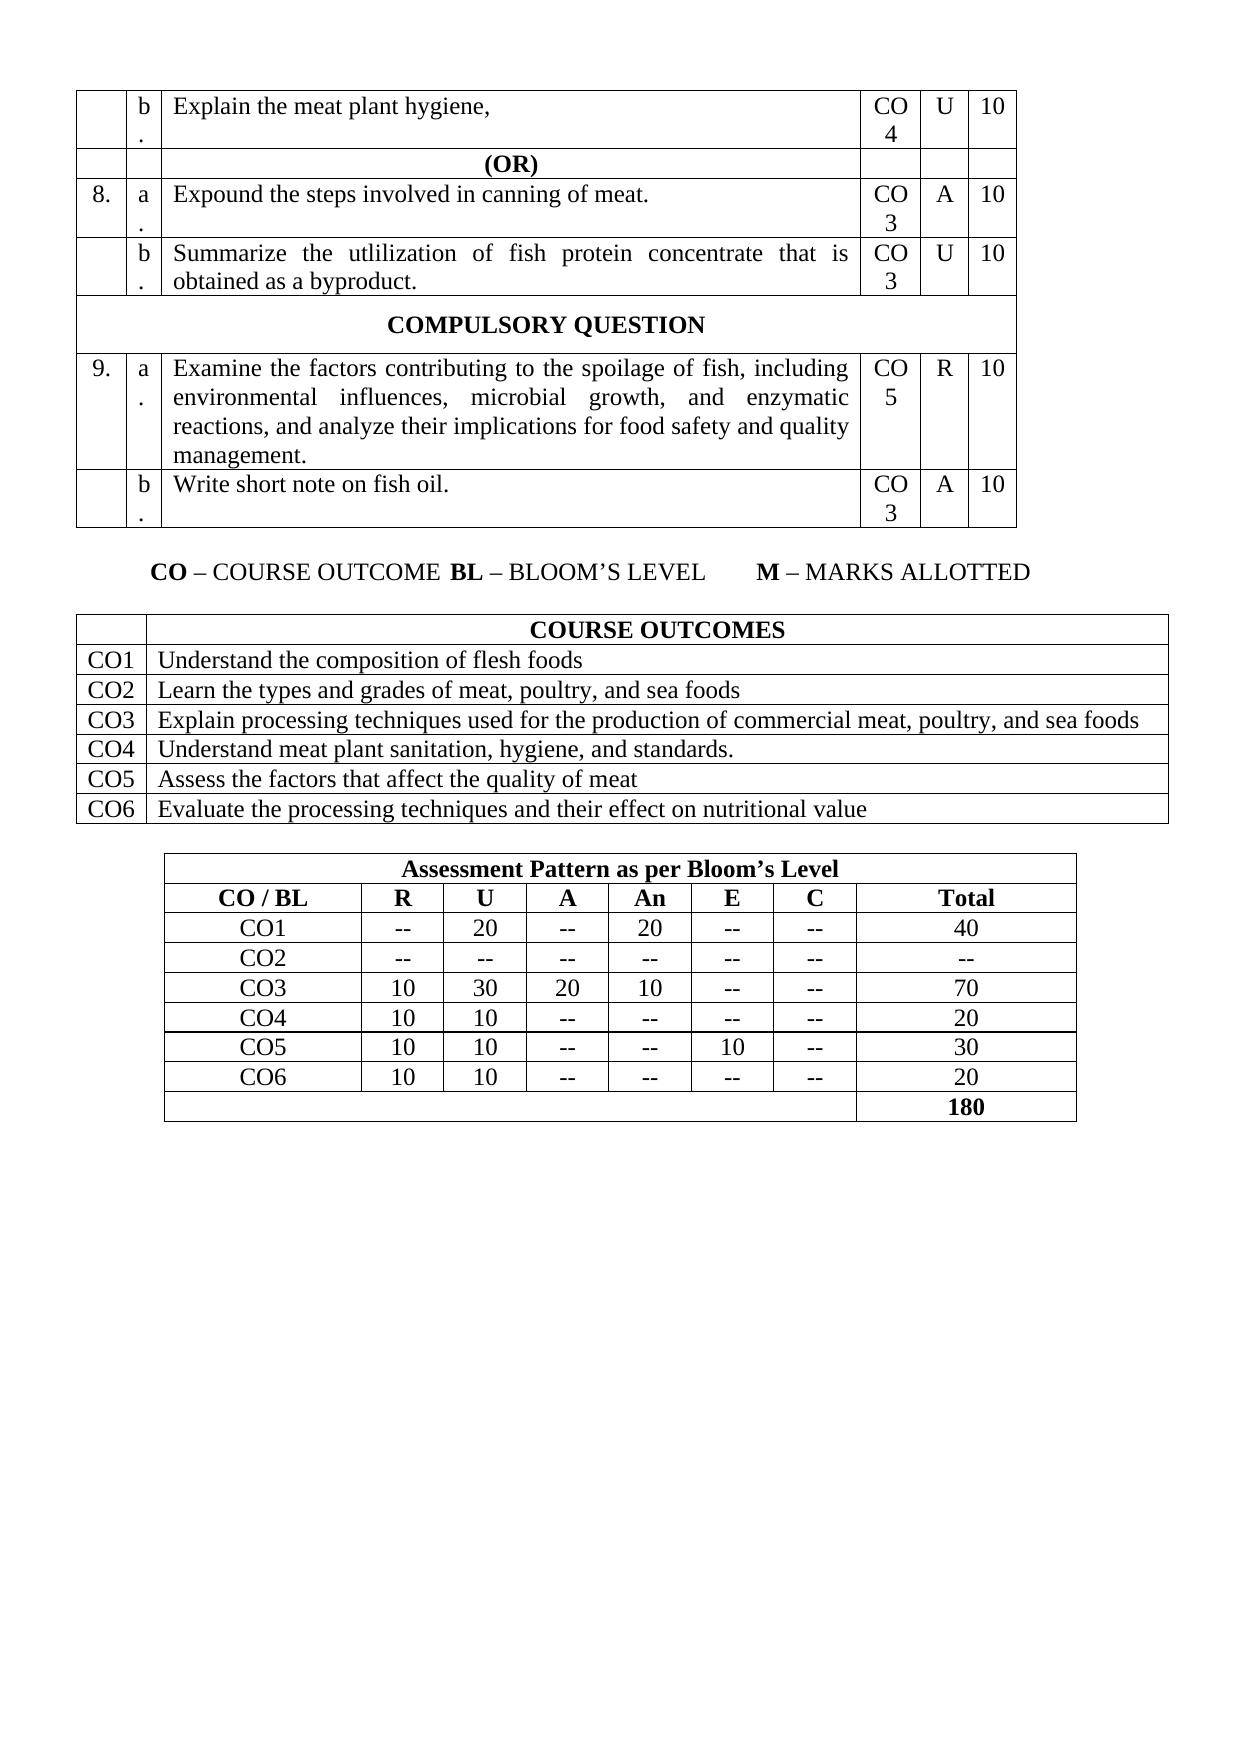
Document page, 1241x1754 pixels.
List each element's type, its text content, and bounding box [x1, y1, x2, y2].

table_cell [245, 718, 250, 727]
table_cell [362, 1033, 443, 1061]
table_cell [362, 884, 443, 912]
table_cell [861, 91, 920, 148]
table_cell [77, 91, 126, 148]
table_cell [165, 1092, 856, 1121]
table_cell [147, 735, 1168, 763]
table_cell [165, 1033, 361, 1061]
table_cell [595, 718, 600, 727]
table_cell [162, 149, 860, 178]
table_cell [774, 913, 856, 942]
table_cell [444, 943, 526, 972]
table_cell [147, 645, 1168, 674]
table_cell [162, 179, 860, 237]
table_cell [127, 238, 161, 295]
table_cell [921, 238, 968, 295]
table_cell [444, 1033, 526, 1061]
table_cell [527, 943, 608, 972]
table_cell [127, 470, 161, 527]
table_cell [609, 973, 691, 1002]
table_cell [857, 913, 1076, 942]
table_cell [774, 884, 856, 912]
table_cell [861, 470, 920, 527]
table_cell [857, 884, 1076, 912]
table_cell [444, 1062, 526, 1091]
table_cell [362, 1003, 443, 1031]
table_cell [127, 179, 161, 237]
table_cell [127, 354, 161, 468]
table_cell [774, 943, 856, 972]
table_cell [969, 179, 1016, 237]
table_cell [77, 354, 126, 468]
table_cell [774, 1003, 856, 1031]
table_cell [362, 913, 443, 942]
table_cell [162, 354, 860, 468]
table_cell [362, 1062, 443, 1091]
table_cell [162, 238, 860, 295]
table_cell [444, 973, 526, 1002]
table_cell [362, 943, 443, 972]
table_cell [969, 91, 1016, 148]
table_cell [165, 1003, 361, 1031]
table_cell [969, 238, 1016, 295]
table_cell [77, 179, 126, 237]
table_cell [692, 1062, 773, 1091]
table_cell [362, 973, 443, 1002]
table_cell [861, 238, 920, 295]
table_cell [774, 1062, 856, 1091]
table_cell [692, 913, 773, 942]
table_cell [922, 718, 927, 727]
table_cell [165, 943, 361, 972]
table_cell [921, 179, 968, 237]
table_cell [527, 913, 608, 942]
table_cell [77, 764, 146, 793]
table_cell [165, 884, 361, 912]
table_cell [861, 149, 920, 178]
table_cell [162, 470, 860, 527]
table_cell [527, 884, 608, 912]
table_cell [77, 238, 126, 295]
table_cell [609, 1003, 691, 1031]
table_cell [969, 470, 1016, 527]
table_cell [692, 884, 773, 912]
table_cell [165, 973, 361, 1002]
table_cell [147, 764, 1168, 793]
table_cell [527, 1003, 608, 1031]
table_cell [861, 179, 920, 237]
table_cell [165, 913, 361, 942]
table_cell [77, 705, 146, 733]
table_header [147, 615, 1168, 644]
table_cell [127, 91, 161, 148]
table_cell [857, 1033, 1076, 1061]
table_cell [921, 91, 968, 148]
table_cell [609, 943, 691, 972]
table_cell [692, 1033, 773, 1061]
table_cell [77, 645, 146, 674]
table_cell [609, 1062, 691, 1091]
text CO – COURSE OUTCOME BL – BLOOM’S LEVEL M – MARKS ALLOTTED [150, 557, 1090, 586]
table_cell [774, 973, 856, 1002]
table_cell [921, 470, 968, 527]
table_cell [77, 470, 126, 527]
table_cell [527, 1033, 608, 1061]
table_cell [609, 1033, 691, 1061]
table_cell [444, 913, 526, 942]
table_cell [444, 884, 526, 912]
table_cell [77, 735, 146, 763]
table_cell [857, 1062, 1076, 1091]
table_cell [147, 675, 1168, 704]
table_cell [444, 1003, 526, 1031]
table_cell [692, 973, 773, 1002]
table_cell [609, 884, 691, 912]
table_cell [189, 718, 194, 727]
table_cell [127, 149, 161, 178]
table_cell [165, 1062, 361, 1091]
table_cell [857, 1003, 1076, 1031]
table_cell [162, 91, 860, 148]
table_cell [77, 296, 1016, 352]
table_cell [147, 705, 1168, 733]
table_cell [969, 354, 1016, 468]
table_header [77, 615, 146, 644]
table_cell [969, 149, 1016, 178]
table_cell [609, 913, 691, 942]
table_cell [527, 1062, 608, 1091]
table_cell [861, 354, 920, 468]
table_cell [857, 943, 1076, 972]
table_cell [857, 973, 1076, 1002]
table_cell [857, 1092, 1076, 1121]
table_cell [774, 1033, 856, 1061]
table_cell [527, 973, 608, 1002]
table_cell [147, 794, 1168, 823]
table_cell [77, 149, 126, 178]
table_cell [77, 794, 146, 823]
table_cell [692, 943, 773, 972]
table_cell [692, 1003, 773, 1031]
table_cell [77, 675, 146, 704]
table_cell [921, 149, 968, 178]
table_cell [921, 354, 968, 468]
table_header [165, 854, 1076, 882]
